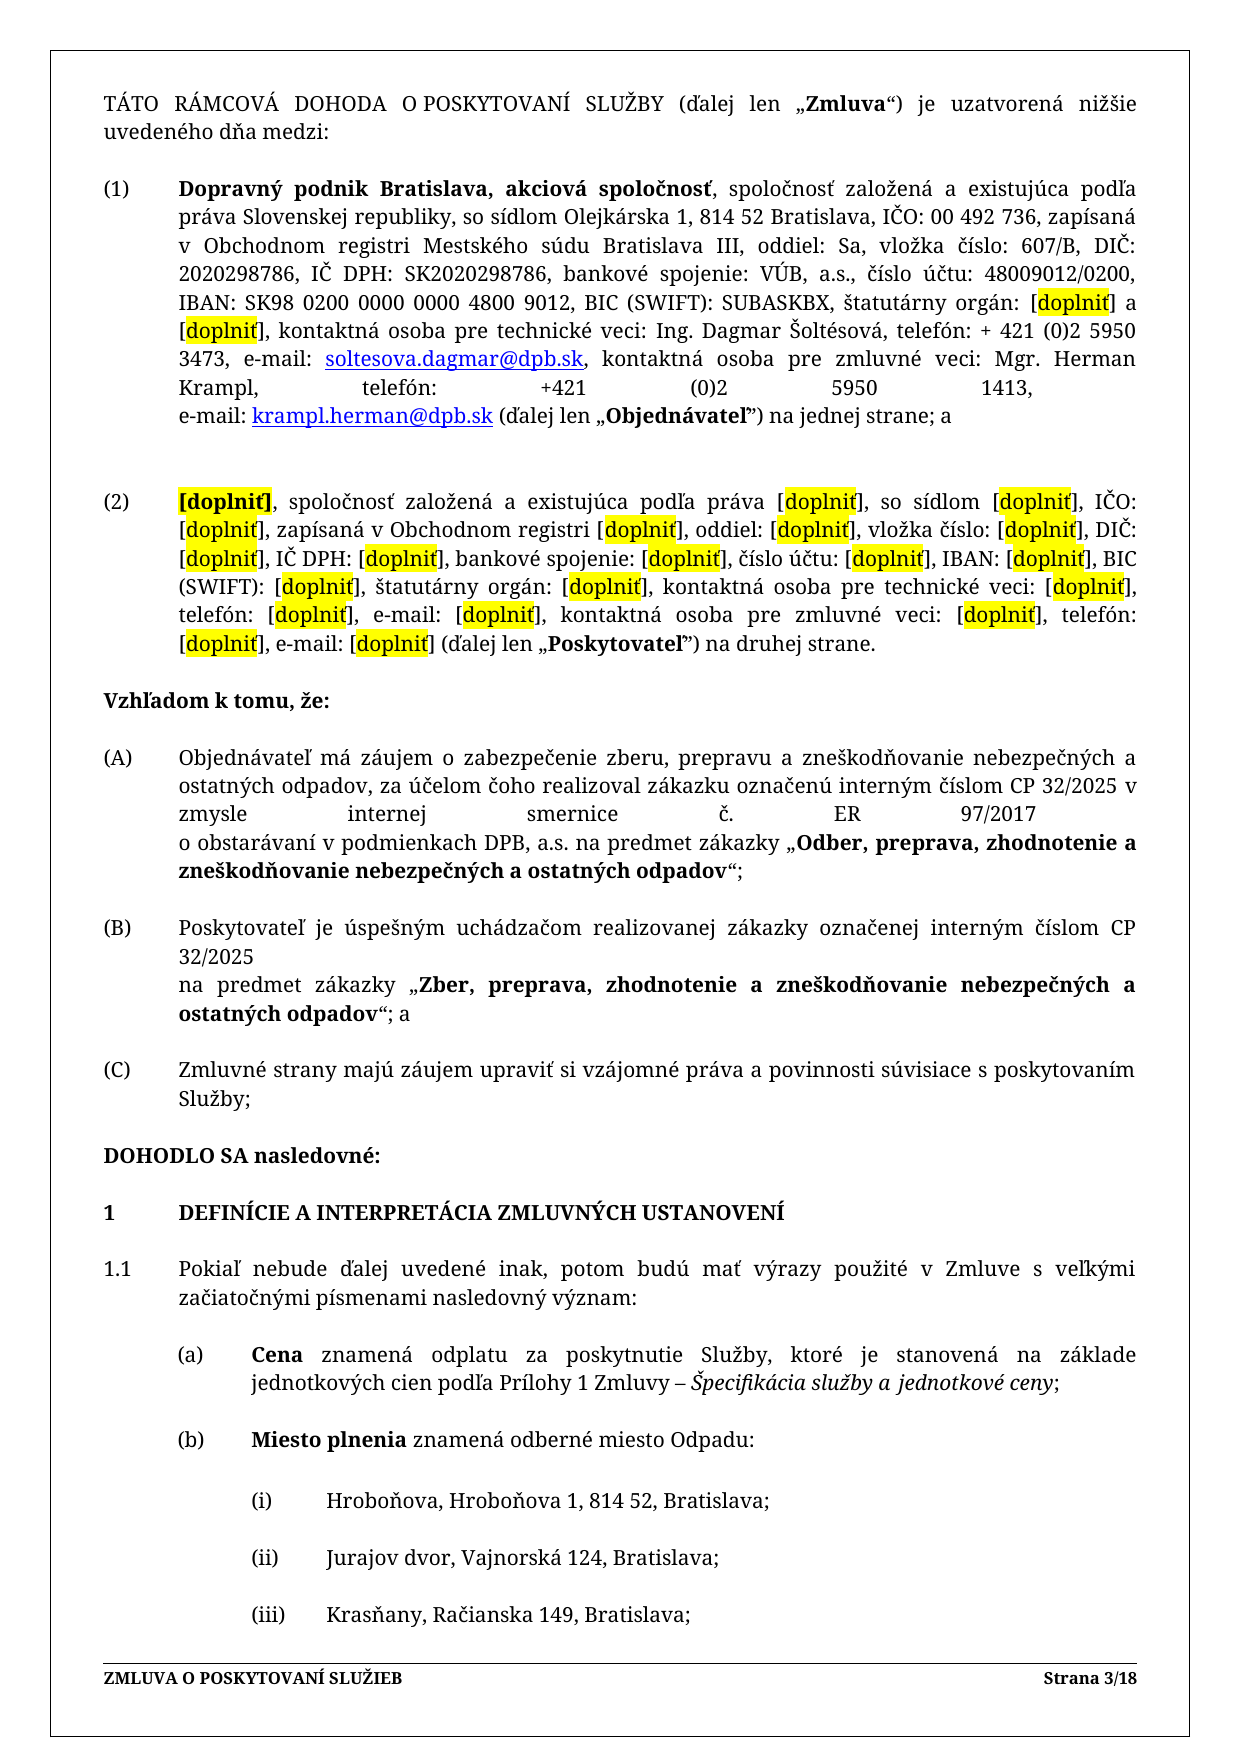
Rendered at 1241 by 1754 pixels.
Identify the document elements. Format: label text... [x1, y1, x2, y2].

list Krasňany, Račianska 149, Bratislava; [251, 1600, 1137, 1628]
list [doplniť], spoločnosť založená a existujúca podľa práva [doplniť], so sídlom [doplniť], IČO: [doplniť], zapísaná v Obchodnom registri [doplniť], oddiel: [doplniť], vložka číslo: [doplniť], DIČ: [doplniť], IČ DPH: [doplniť], bankové spojenie: [doplniť], číslo účtu: [doplniť], IBAN: [doplniť], BIC (SWIFT): [doplniť], štatutárny orgán: [doplniť], kontaktná osoba pre technické veci: [doplniť], telefón: [doplniť], e-mail: [doplniť], kontaktná osoba pre zmluvné veci: [doplniť], telefón: [doplniť], e-mail: [doplniť] (ďalej len „Poskytovateľ”) na druhej strane. [103, 487, 1137, 657]
list Pokiaľ nebude ďalej uvedené inak, potom budú mať výrazy použité v Zmluve s veľkými začiatočnými písmenami nasledovný význam: [103, 1254, 1137, 1311]
list Dopravný podnik Bratislava, akciová spoločnosť, spoločnosť založená a existujúca podľa práva Slovenskej republiky, so sídlom Olejkárska 1, 814 52 Bratislava, IČO: 00 492 736, zapísaná v Obchodnom registri Mestského súdu Bratislava III, oddiel: Sa, vložka číslo: 607/B, DIČ: 2020298786, IČ DPH: SK2020298786, bankové spojenie: VÚB, a.s., číslo účtu: 48009012/0200, IBAN: SK98 0200 0000 0000 4800 9012, BIC (SWIFT): SUBASKBX, štatutárny orgán: [doplniť] a [doplniť], kontaktná osoba pre technické veci: Ing. Dagmar Šoltésová, telefón: + 421 (0)2 5950 3473, e-mail: soltesova.dagmar@dpb.sk, kontaktná osoba pre zmluvné veci: Mgr. Herman Krampl, telefón: +421 (0)2 5950 1413, e-mail: krampl.herman@dpb.sk (ďalej len „Objednávateľ”) na jednej strane; a [103, 174, 1137, 430]
text Vzhľadom k tomu, že: [103, 686, 1137, 714]
list Jurajov dvor, Vajnorská 124, Bratislava; [251, 1543, 1137, 1572]
list Miesto plnenia znamená odberné miesto Odpadu: [177, 1425, 1137, 1454]
text DOHODLO SA nasledovné: [103, 1141, 1137, 1169]
text TÁTO RÁMCOVÁ DOHODA O POSKYTOVANÍ SLUŽBY (ďalej len „Zmluva“) je uzatvorená nižšie uvedeného dňa medzi: [103, 89, 1137, 146]
list Definície a interpretácia zmluvných ustanovení [103, 1198, 1137, 1226]
list Objednávateľ má záujem o zabezpečenie zberu, prepravu a zneškodňovanie nebezpečných a ostatných odpadov, za účelom čoho realizoval zákazku označenú interným číslom CP 32/2025 v zmysle internej smernice č. ER 97/2017 o obstarávaní v podmienkach DPB, a.s. na predmet zákazky „Odber, preprava, zhodnotenie a zneškodňovanie nebezpečných a ostatných odpadov“; [103, 743, 1137, 885]
list Cena znamená odplatu za poskytnutie Služby, ktoré je stanovená na základe jednotkových cien podľa Prílohy 1 Zmluvy – Špecifikácia služby a jednotkové ceny; [177, 1340, 1137, 1397]
list Zmluvné strany majú záujem upraviť si vzájomné práva a povinnosti súvisiace s poskytovaním Služby; [103, 1056, 1137, 1112]
list Hroboňova, Hroboňova 1, 814 52, Bratislava; [251, 1486, 1137, 1515]
list Poskytovateľ je úspešným uchádzačom realizovanej zákazky označenej interným číslom CP 32/2025 na predmet zákazky „Zber, preprava, zhodnotenie a zneškodňovanie nebezpečných a ostatných odpadov“; a [103, 913, 1137, 1027]
